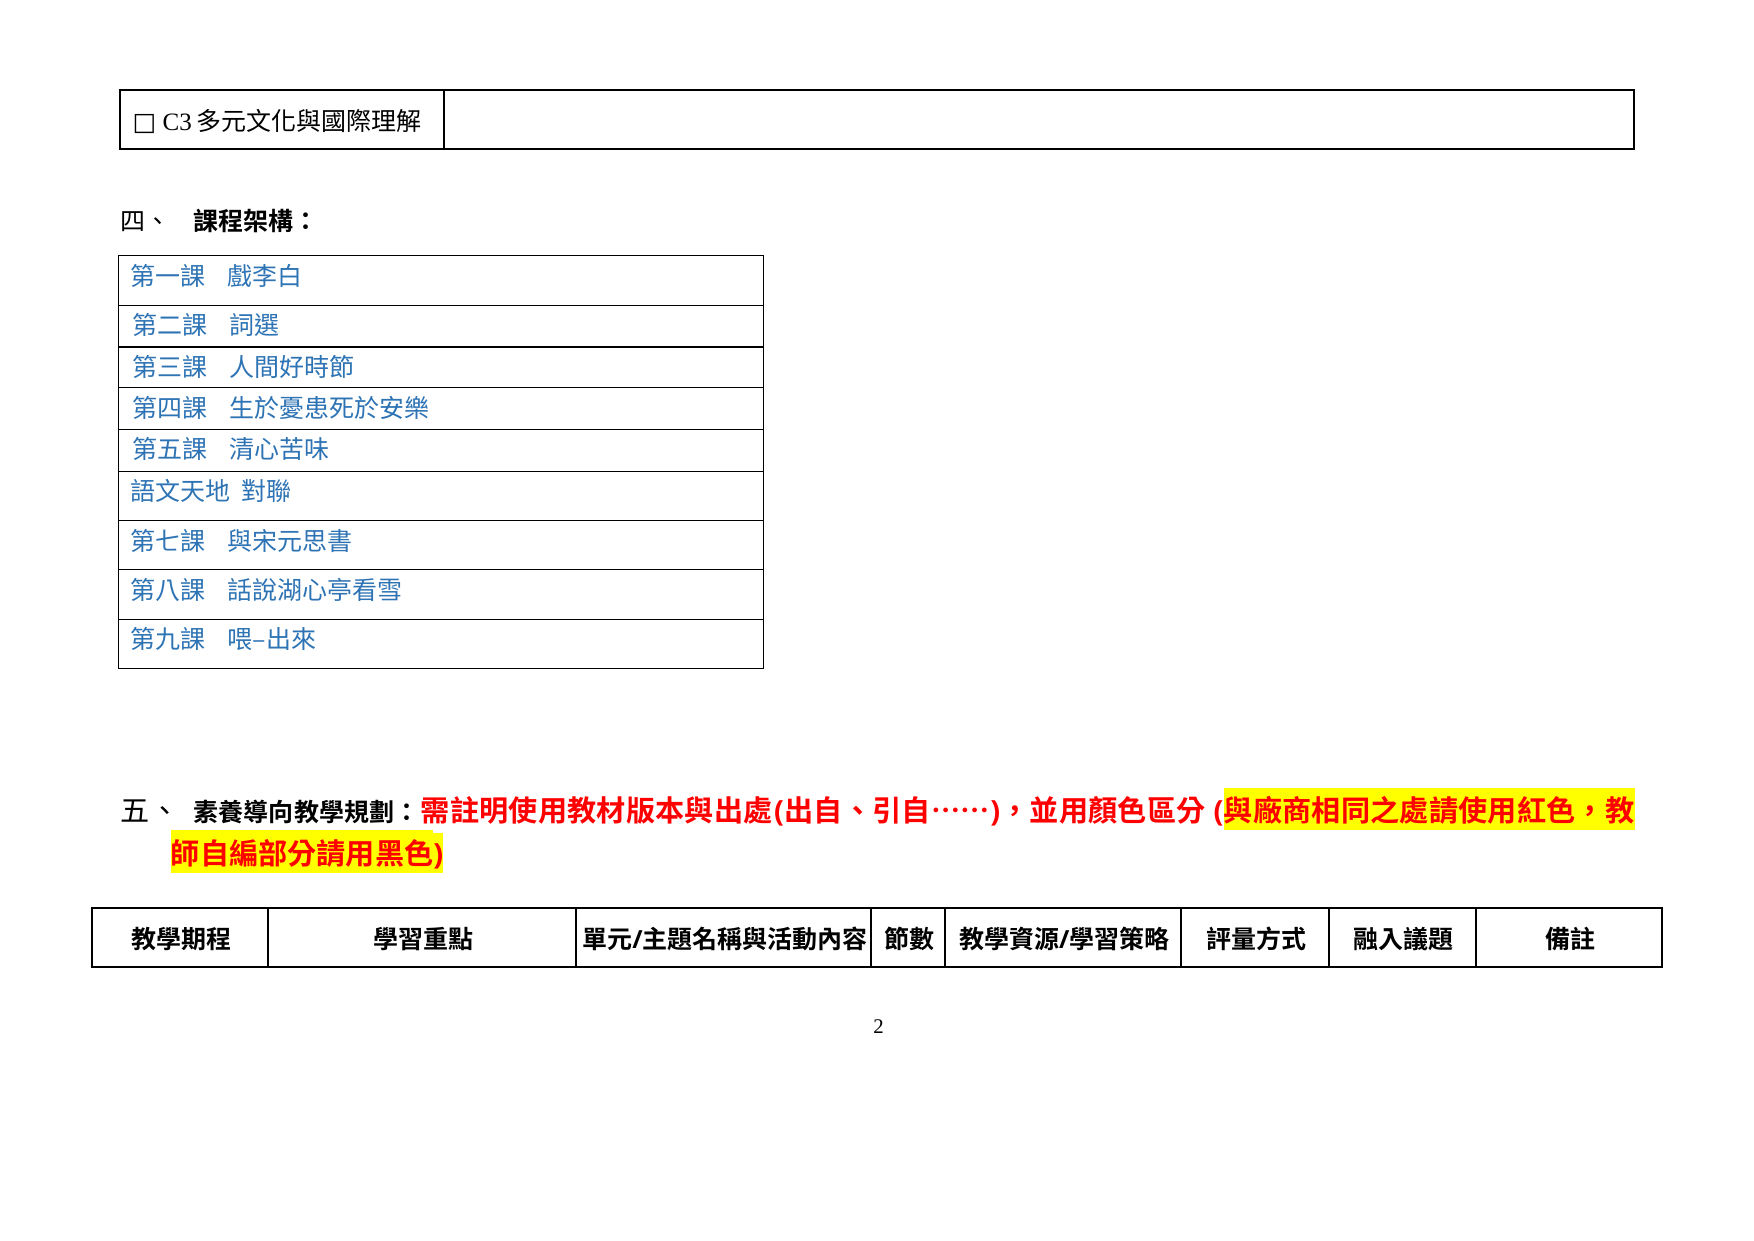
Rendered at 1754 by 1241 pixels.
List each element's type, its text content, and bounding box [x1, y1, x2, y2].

list 課程架構： [121, 201, 1636, 237]
table_header 評量方式 [1182, 909, 1328, 966]
table_cell 第八課 話說湖心亭看雪 [119, 570, 763, 618]
table_header 學習重點 [269, 909, 575, 966]
table_cell 語文天地 對聯 [119, 472, 763, 520]
table_header 教學資源/學習策略 [946, 909, 1180, 966]
table_header 融入議題 [1330, 909, 1475, 966]
table_header 第一課 戲李白 [119, 256, 763, 304]
table_cell 第七課 與宋元思書 [119, 521, 763, 569]
table_cell 第五課 清心苦味 [119, 430, 763, 471]
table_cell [445, 91, 1633, 148]
table_cell 第九課 喂–出來 [119, 620, 763, 668]
table_header 節數 [872, 909, 944, 966]
table_header 單元/主題名稱與活動內容 [577, 909, 870, 966]
table_cell 第四課 生於憂患死於安樂 [119, 388, 763, 429]
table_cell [121, 91, 443, 148]
list 素養導向教學規劃：需註明使用教材版本與出處(出自、引自……)，並用顏色區分 (與廠商相同之處請使用紅色，教師自編部分請用黑色) [121, 788, 1636, 873]
table_cell 第三課 人間好時節 [119, 348, 763, 387]
table_header 教學期程 [93, 909, 267, 966]
table_header 備註 [1477, 909, 1661, 966]
table_cell 第二課 詞選 [119, 306, 763, 346]
